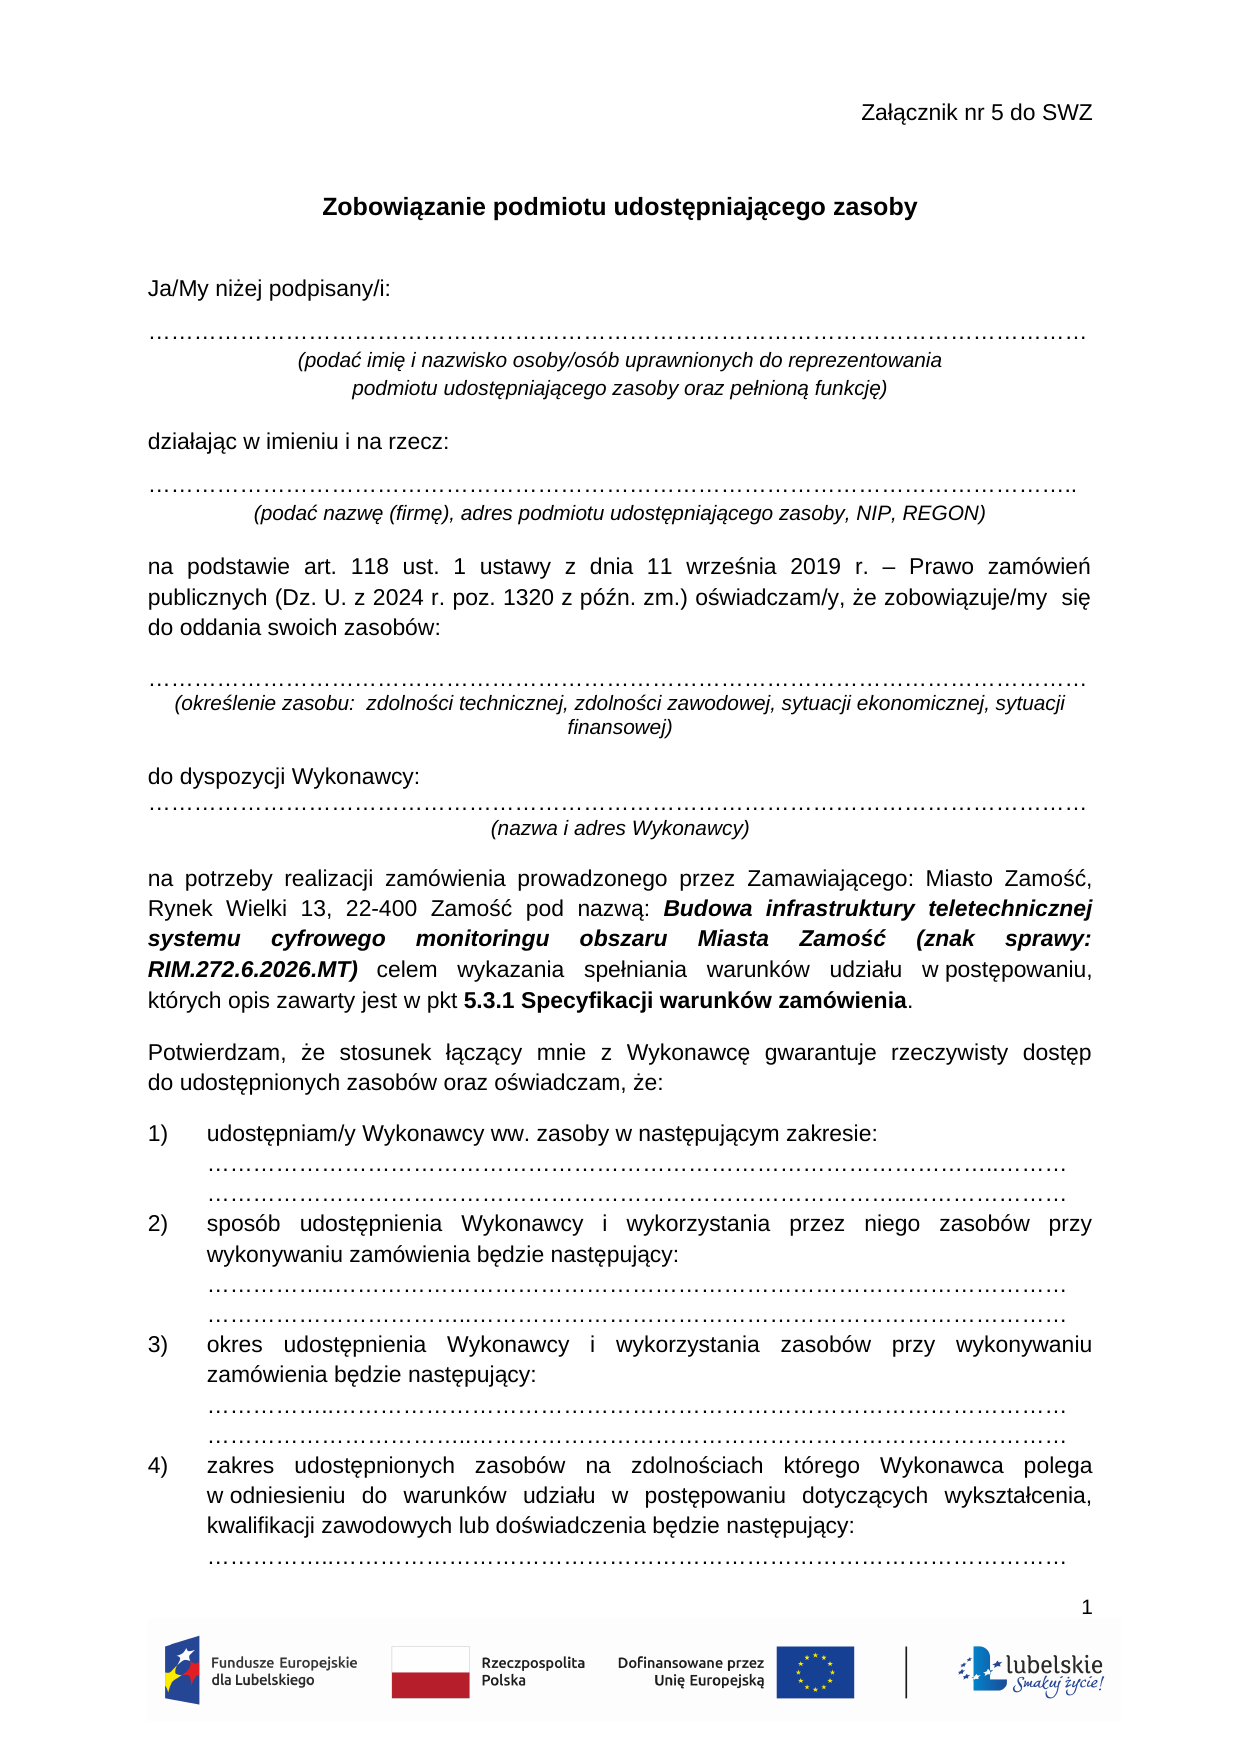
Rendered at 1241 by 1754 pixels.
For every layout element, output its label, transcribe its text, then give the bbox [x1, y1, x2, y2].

list ……………………………..…………………………………………………………………… [207, 1422, 1093, 1448]
text podmiotu udostępniającego zasoby oraz pełnioną funkcję) [148, 375, 1093, 399]
list udostępniam/y Wykonawcy ww. zasoby w następującym zakresie: [148, 1120, 1093, 1146]
text Ja/My niżej podpisany/i: [148, 275, 1093, 301]
text Załącznik nr 5 do SWZ [148, 99, 1093, 126]
list sposób udostępnienia Wykonawcy i wykorzystania przez niego zasobów przy wykonywaniu zamówienia będzie następujący: [148, 1210, 1093, 1267]
list ……………..…………………………………………………………………………………… [207, 1392, 1093, 1418]
text ……………………………..…………………………………………………………………… [207, 1301, 1093, 1327]
text do dyspozycji Wykonawcy: [148, 763, 1093, 789]
text na potrzeby realizacji zamówienia prowadzonego przez Zamawiającego: Miasto Zamość, Rynek Wielki 13, 22-400 Zamość pod nazwą: Budowa infrastruktury teletechnicznej systemu cyfrowego monitoringu obszaru Miasta Zamość (znak sprawy: RIM.272.6.2026.MT) celem wykazania spełniania warunków udziału w postępowaniu, których opis zawarty jest w pkt 5.3.1 Specyfikacji warunków zamówienia. [148, 864, 1093, 1014]
text …………………………………………………………………………………………………………… [148, 789, 1093, 816]
text (podać imię i nazwisko osoby/osób uprawnionych do reprezentowania [148, 348, 1093, 372]
text (nazwa i adres Wykonawcy) [148, 816, 1093, 839]
list okres udostępnienia Wykonawcy i wykorzystania zasobów przy wykonywaniu zamówienia będzie następujący: [148, 1331, 1093, 1388]
text Potwierdzam, że stosunek łączący mnie z Wykonawcę gwarantuje rzeczywisty dostęp do udostępnionych zasobów oraz oświadczam, że: [148, 1038, 1093, 1095]
picture [147, 1618, 1122, 1722]
text działając w imieniu i na rzecz: [148, 428, 1093, 454]
text na podstawie art. 118 ust. 1 ustawy z dnia 11 września 2019 r. – Prawo zamówień publicznych (Dz. U. z 2024 r. poz. 1320 z późn. zm.) oświadczam/y, że zobowiązuje/my się do oddania swoich zasobów: [148, 553, 1093, 640]
text (określenie zasobu: zdolności technicznej, zdolności zawodowej, sytuacji ekonomicznej, sytuacji finansowej) [148, 691, 1093, 739]
text ……………..…………………………………………………………………………………… [207, 1271, 1093, 1297]
list zakres udostępnionych zasobów na zdolnościach którego Wykonawca polega w odniesieniu do warunków udziału w postępowaniu dotyczących wykształcenia, kwalifikacji zawodowych lub doświadczenia będzie następujący: [148, 1452, 1093, 1539]
text Zobowiązanie podmiotu udostępniającego zasoby [148, 192, 1093, 221]
text …………………………………………………………………………………………………………… [148, 318, 1093, 344]
text …………………………………………………………………………………………………………… [148, 665, 1093, 691]
text ……………..…………………………………………………………………………………… [207, 1543, 1093, 1569]
text ………………………………………………………………………………..………………… [207, 1180, 1093, 1206]
text (podać nazwę (firmę), adres podmiotu udostępniającego zasoby, NIP, REGON) [148, 501, 1093, 525]
text …………………………………………………………………………………………..……… [207, 1150, 1093, 1176]
text ………………………………………………………………………………………………………….. [148, 471, 1093, 497]
